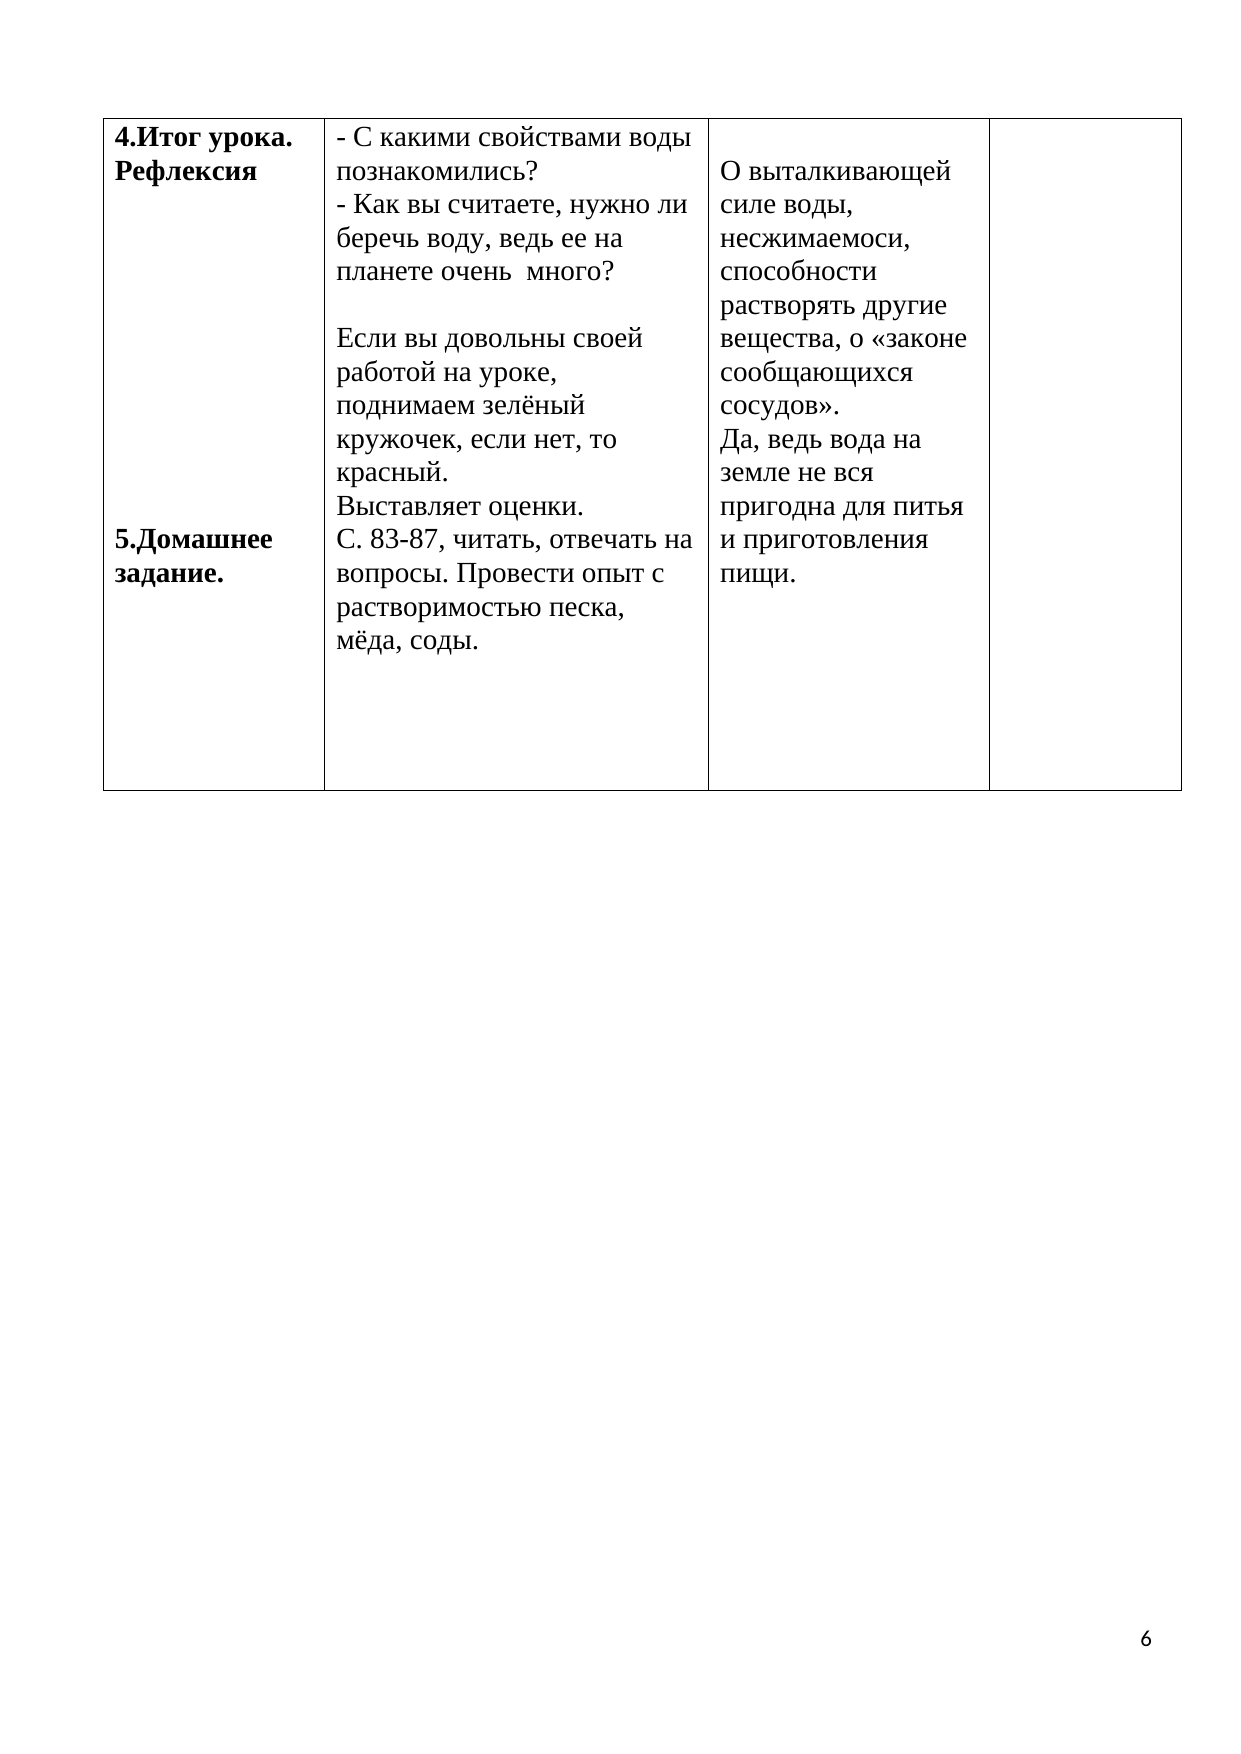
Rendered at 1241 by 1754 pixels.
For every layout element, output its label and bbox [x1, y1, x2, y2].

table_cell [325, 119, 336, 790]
table_cell [990, 119, 1181, 790]
table_cell [104, 119, 324, 790]
table_cell [709, 119, 989, 790]
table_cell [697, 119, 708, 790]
